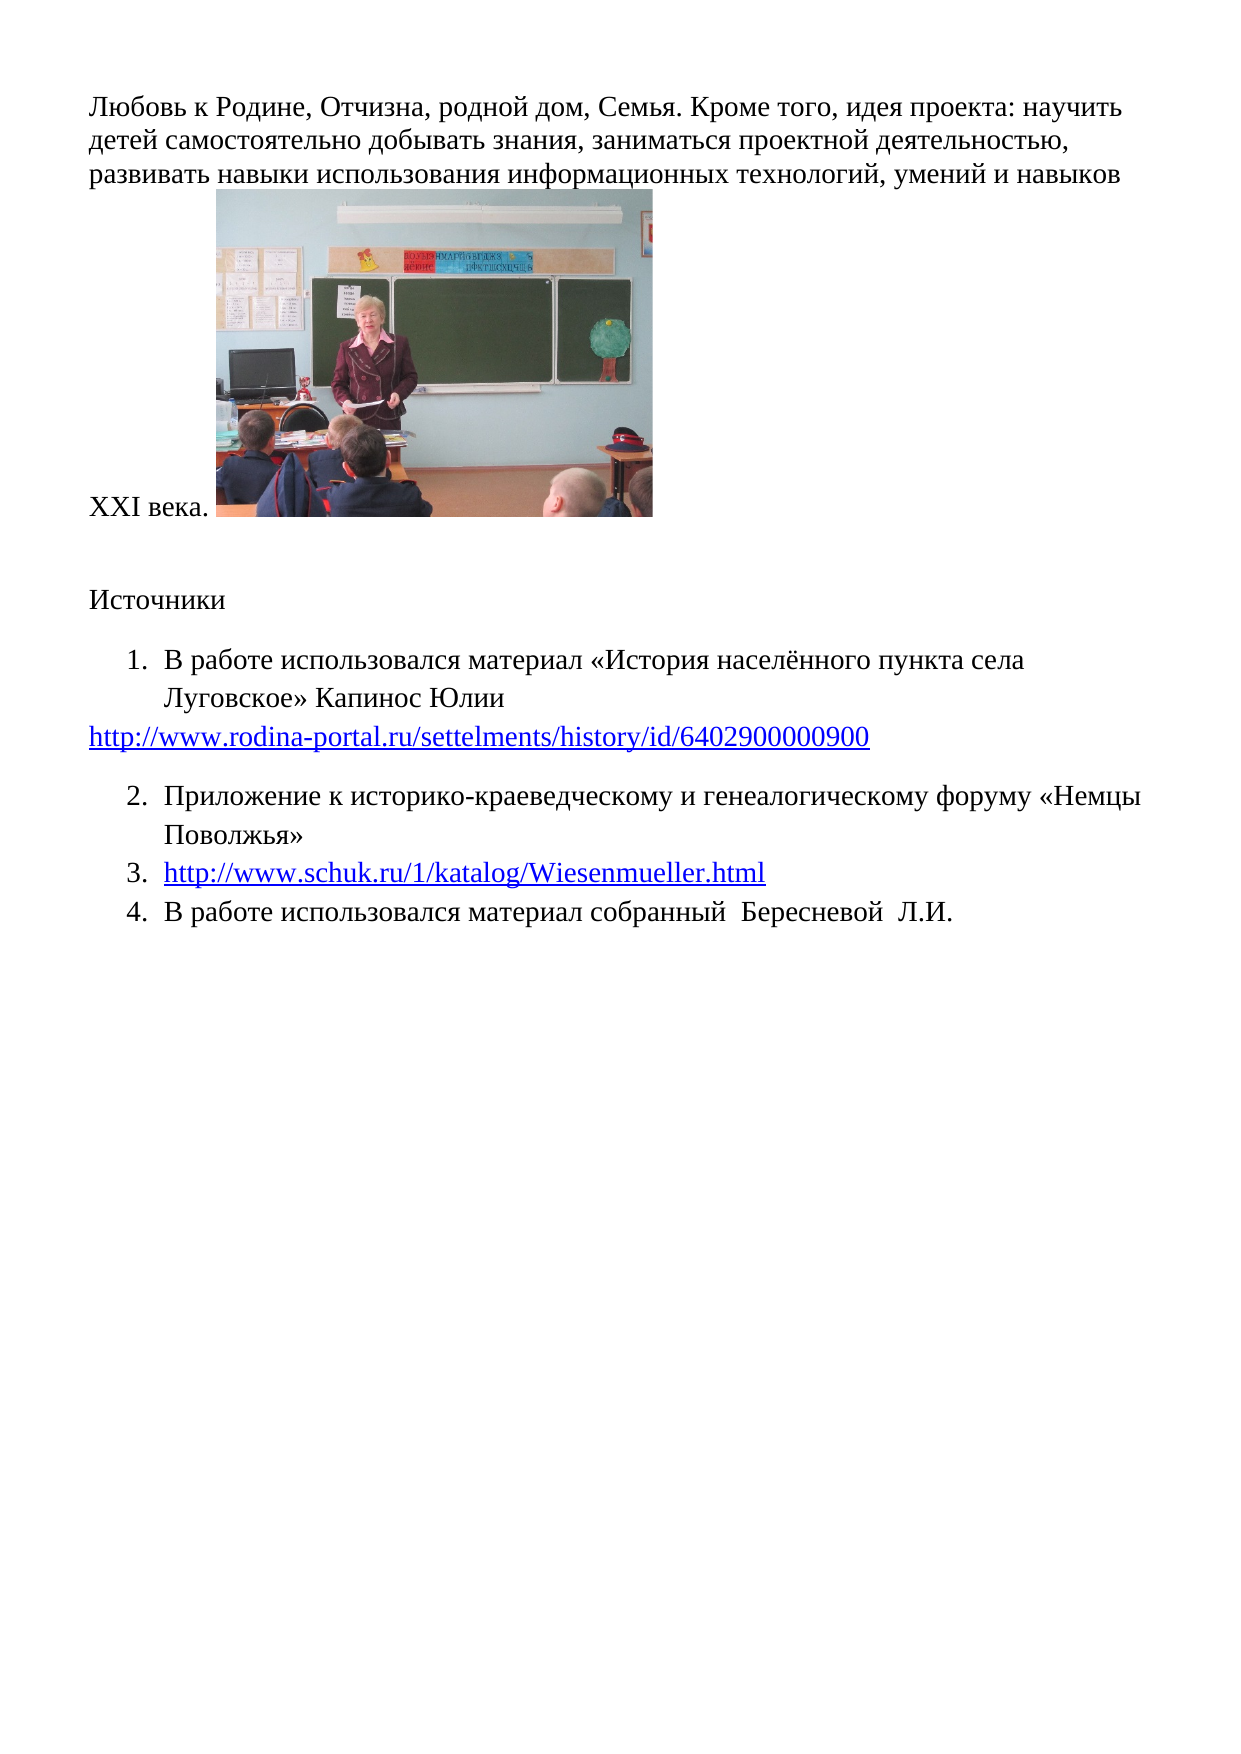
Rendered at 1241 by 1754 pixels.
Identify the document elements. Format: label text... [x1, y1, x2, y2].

text Источники [89, 582, 1152, 616]
text http://www.rodina-portal.ru/settelments/history/id/6402900000900 [89, 719, 1152, 752]
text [89, 89, 1152, 523]
list Приложение к историко-краеведческому и генеалогическому форуму «Немцы Поволжья» [126, 778, 1152, 850]
list В работе использовался материал собранный Бересневой Л.И. [126, 894, 1152, 927]
list http://www.schuk.ru/1/katalog/Wiesenmueller.html [126, 855, 1152, 889]
picture [216, 189, 653, 517]
list В работе использовался материал «История населённого пункта села Луговское» Капинос Юлии [126, 642, 1152, 714]
